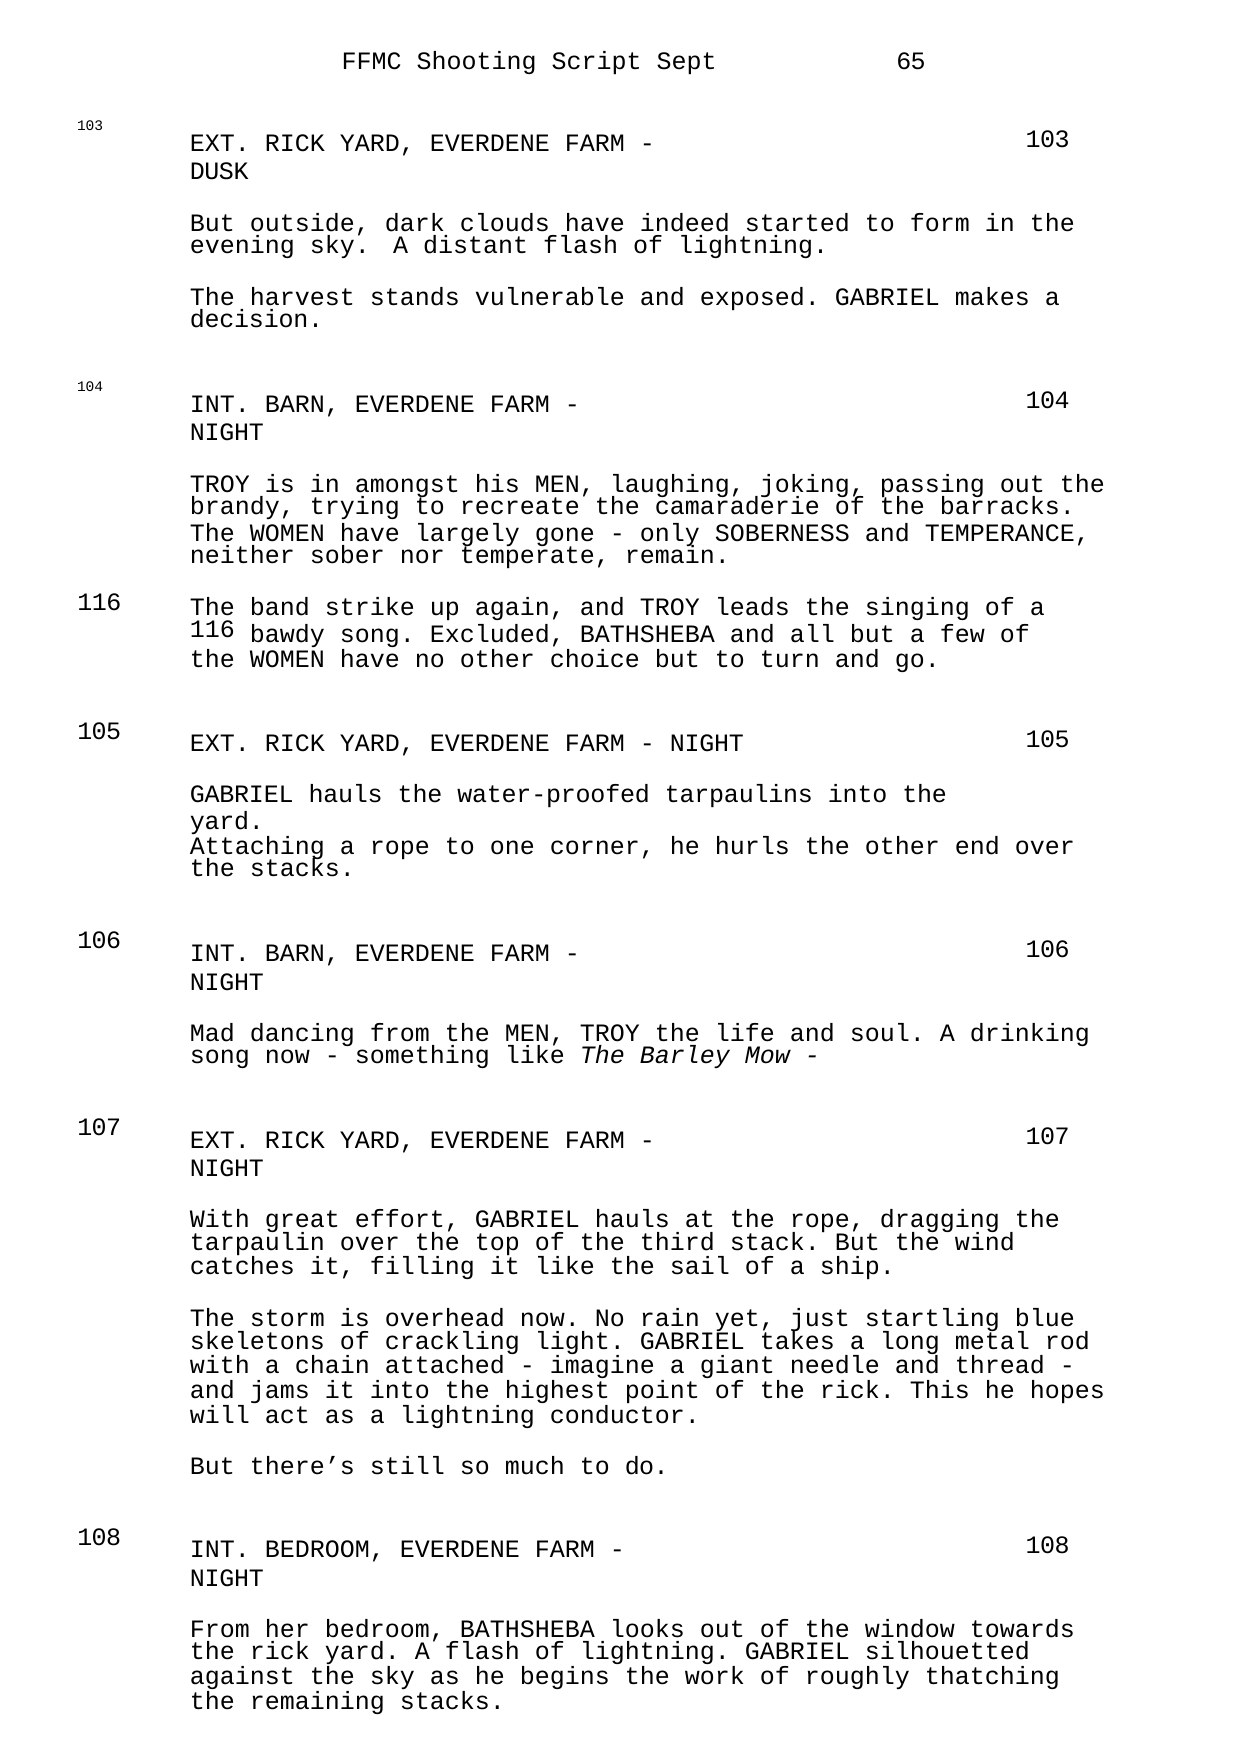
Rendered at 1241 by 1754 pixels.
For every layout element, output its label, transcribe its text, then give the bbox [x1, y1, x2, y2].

text 107 [1025, 1123, 1107, 1152]
text 116 The band strike up again, and TROY leads the singing of a 116 bawdy song. Excluded, BATHSHEBA and all but a few of the WOMEN have no other choice but to turn and go. [77, 592, 1071, 674]
text 104 [1025, 388, 1107, 416]
subtitle INT. BEDROOM, EVERDENE FARM - NIGHT [189, 1537, 705, 1594]
text 105 [1025, 727, 1107, 755]
subtitle INT. BARN, EVERDENE FARM - NIGHT [189, 941, 661, 997]
text Attaching a rope to one corner, he hurls the other end over the stacks. [189, 835, 1081, 884]
subtitle EXT. RICK YARD, EVERDENE FARM - NIGHT [189, 1127, 734, 1184]
text Mad dancing from the MEN, TROY the life and soul. A drinking song now - something like The Barley Mow - [189, 1022, 1107, 1071]
text 103 [1025, 127, 1107, 155]
subtitle EXT. RICK YARD, EVERDENE FARM - DUSK [189, 131, 720, 187]
text With great effort, GABRIEL hauls at the rope, dragging the tarpaulin over the top of the third stack. But the wind catches it, filling it like the sail of a ship. [189, 1208, 1107, 1282]
text But outside, dark clouds have indeed started to form in the evening sky. A distant flash of lightning. [189, 212, 1107, 261]
text 106 [1025, 937, 1107, 965]
text 108 [1025, 1533, 1107, 1561]
subtitle EXT. RICK YARD, EVERDENE FARM - NIGHT [189, 731, 1022, 759]
text The storm is overhead now. No rain yet, just startling blue skeletons of crackling light. GABRIEL takes a long metal rod with a chain attached - imagine a giant needle and thread - and jams it into the highest point of the rick. This he hopes will act as a lightning conductor. [189, 1307, 1107, 1431]
text The harvest stands vulnerable and exposed. GABRIEL makes a decision. [189, 286, 1107, 335]
text 106 [77, 928, 126, 956]
text GABRIEL hauls the water-proofed tarpaulins into the yard. [189, 781, 1022, 834]
text 105 [77, 718, 126, 747]
text The WOMEN have largely gone - only SOBERNESS and TEMPERANCE, neither sober nor temperate, remain. [189, 522, 1107, 571]
text But there’s still so much to do. [189, 1453, 1107, 1482]
text 108 [77, 1524, 126, 1553]
text From her bedroom, BATHSHEBA looks out of the window towards the rick yard. A flash of lightning. GABRIEL silhouetted against the sky as he begins the work of roughly thatching the remaining stacks. [189, 1618, 1081, 1717]
text 107 [77, 1114, 126, 1143]
subtitle INT. BARN, EVERDENE FARM - NIGHT [189, 392, 661, 448]
text TROY is in amongst his MEN, laughing, joking, passing out the brandy, trying to recreate the camaraderie of the barracks. [189, 472, 1107, 522]
